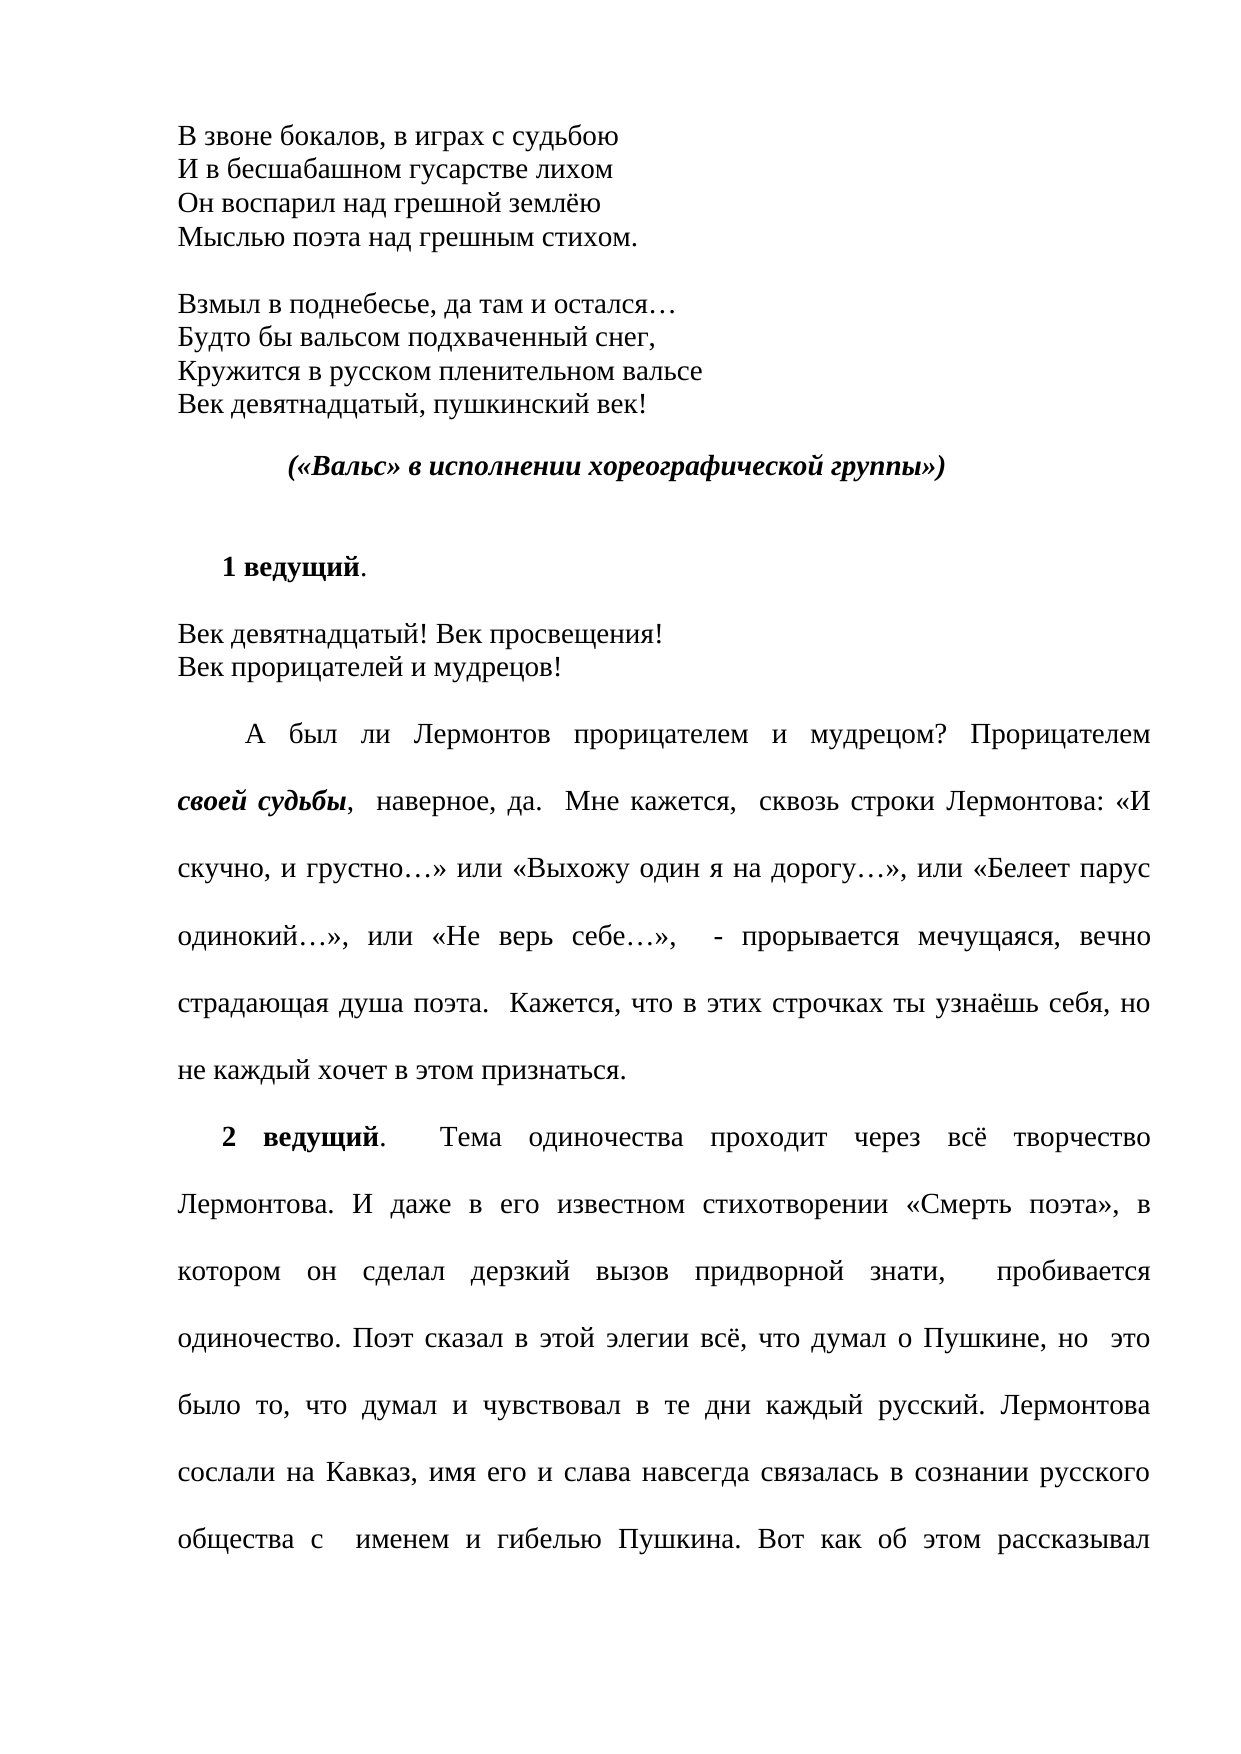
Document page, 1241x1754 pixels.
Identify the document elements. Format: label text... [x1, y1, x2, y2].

text Мыслью поэта над грешным стихом. [177, 219, 1152, 252]
text Век прорицателей и мудрецов! [177, 649, 1152, 683]
text («Вальс» в исполнении хореографической группы») [177, 448, 1152, 482]
text Взмыл в поднебесье, да там и остался… [177, 286, 1152, 319]
text 1 ведущий. [177, 549, 1152, 582]
text Он воспарил над грешной землёю [177, 185, 1152, 219]
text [177, 1119, 1152, 1555]
text Будто бы вальсом подхваченный снег, [177, 319, 1152, 353]
text Кружится в русском пленительном вальсе [177, 353, 1152, 386]
text В звоне бокалов, в играх с судьбою [177, 118, 1152, 152]
text А был ли Лермонтов прорицателем и мудрецом? Прорицателем своей судьбы, наверное, да. Мне кажется, сквозь строки Лермонтова: «И скучно, и грустно…» или «Выхожу один я на дорогу…», или «Белеет парус одинокий…», или «Не верь себе…», - прорывается мечущаяся, вечно страдающая душа поэта. Кажется, что в этих строчках ты узнаёшь себя, но не каждый хочет в этом признаться. [177, 716, 1152, 1085]
text Век девятнадцатый! Век просвещения! [177, 616, 1152, 649]
text Век девятнадцатый, пушкинский век! [177, 386, 1152, 420]
text И в бесшабашном гусарстве лихом [177, 152, 1152, 185]
